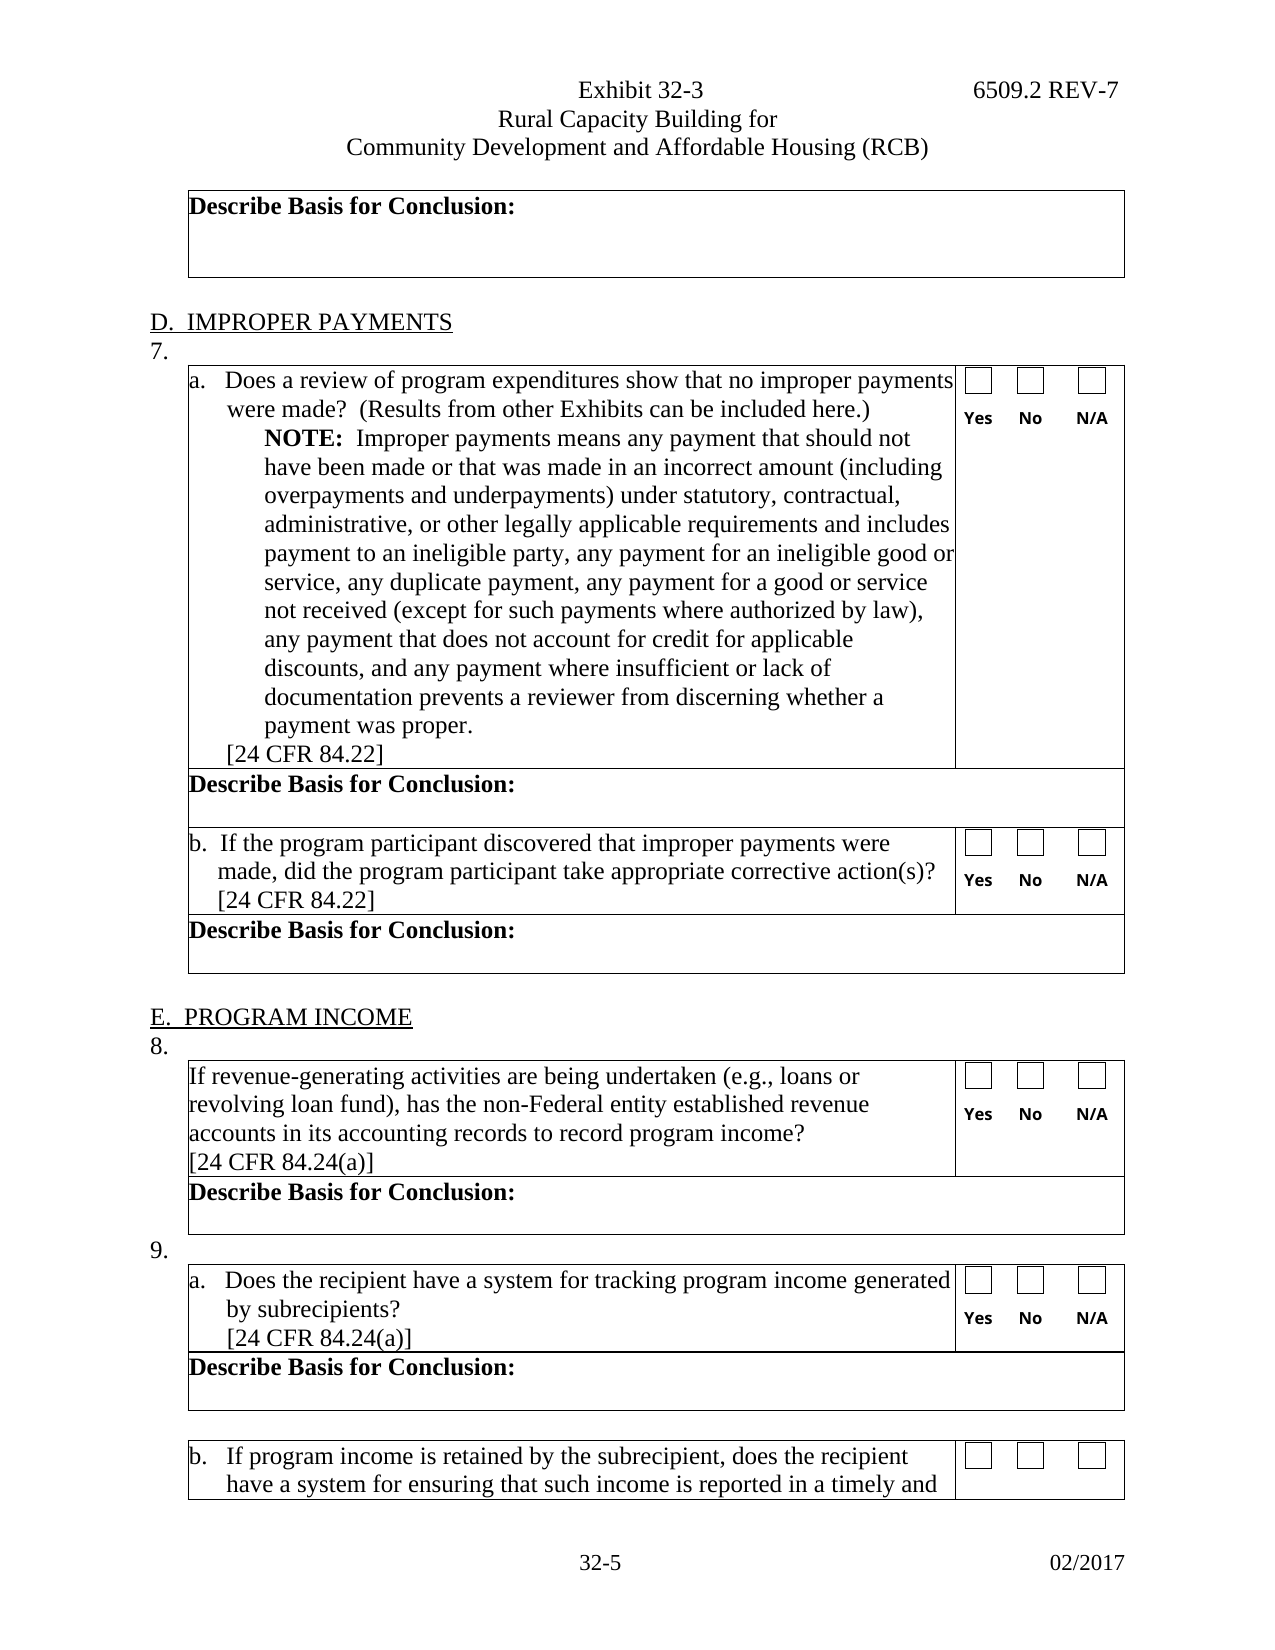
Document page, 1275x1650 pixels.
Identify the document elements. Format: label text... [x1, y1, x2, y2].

list 9. [150, 1235, 1125, 1264]
table_header [956, 366, 1124, 768]
table_cell Describe Basis for Conclusion: [189, 769, 1124, 827]
list E. Program IncomE [150, 1002, 1125, 1031]
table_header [189, 1441, 955, 1499]
table_header If revenue-generating activities are being undertaken (e.g., loans or revolving loan fund), has the non-Federal entity established revenue accounts in its accounting records to record program income? [24 CFR 84.24(a)] [189, 1061, 955, 1176]
table_cell Describe Basis for Conclusion: [189, 191, 1124, 277]
table_header [956, 1441, 1124, 1499]
table_header a. Does the recipient have a system for tracking program income generated by subrecipients? [24 CFR 84.24(a)] [189, 1265, 955, 1351]
table_cell [956, 828, 1124, 914]
list 7. [150, 336, 1125, 364]
table_cell b. If the program participant discovered that improper payments were made, did the program participant take appropriate corrective action(s)? [24 CFR 84.22] [189, 828, 955, 914]
table_header [956, 1061, 1124, 1176]
table_cell Describe Basis for Conclusion: [189, 1353, 1124, 1410]
table_header a. Does a review of program expenditures show that no improper payments were made? (Results from other Exhibits can be included here.) NOTE: Improper payments means any payment that should not have been made or that was made in an incorrect amount (including overpayments and underpayments) under statutory, contractual, administrative, or other legally applicable requirements and includes payment to an ineligible party, any payment for an ineligible good or service, any duplicate payment, any payment for a good or service not received (except for such payments where authorized by law), any payment that does not account for credit for applicable discounts, and any payment where insufficient or lack of documentation prevents a reviewer from discerning whether a payment was proper. [24 CFR 84.22] [189, 366, 955, 768]
table_cell Describe Basis for Conclusion: [189, 1177, 1124, 1234]
list D. IMPROPER PAYMENTS [150, 307, 1125, 336]
table_cell Describe Basis for Conclusion: [189, 915, 1124, 972]
list 8. [150, 1031, 1125, 1060]
table_header [956, 1265, 1124, 1351]
